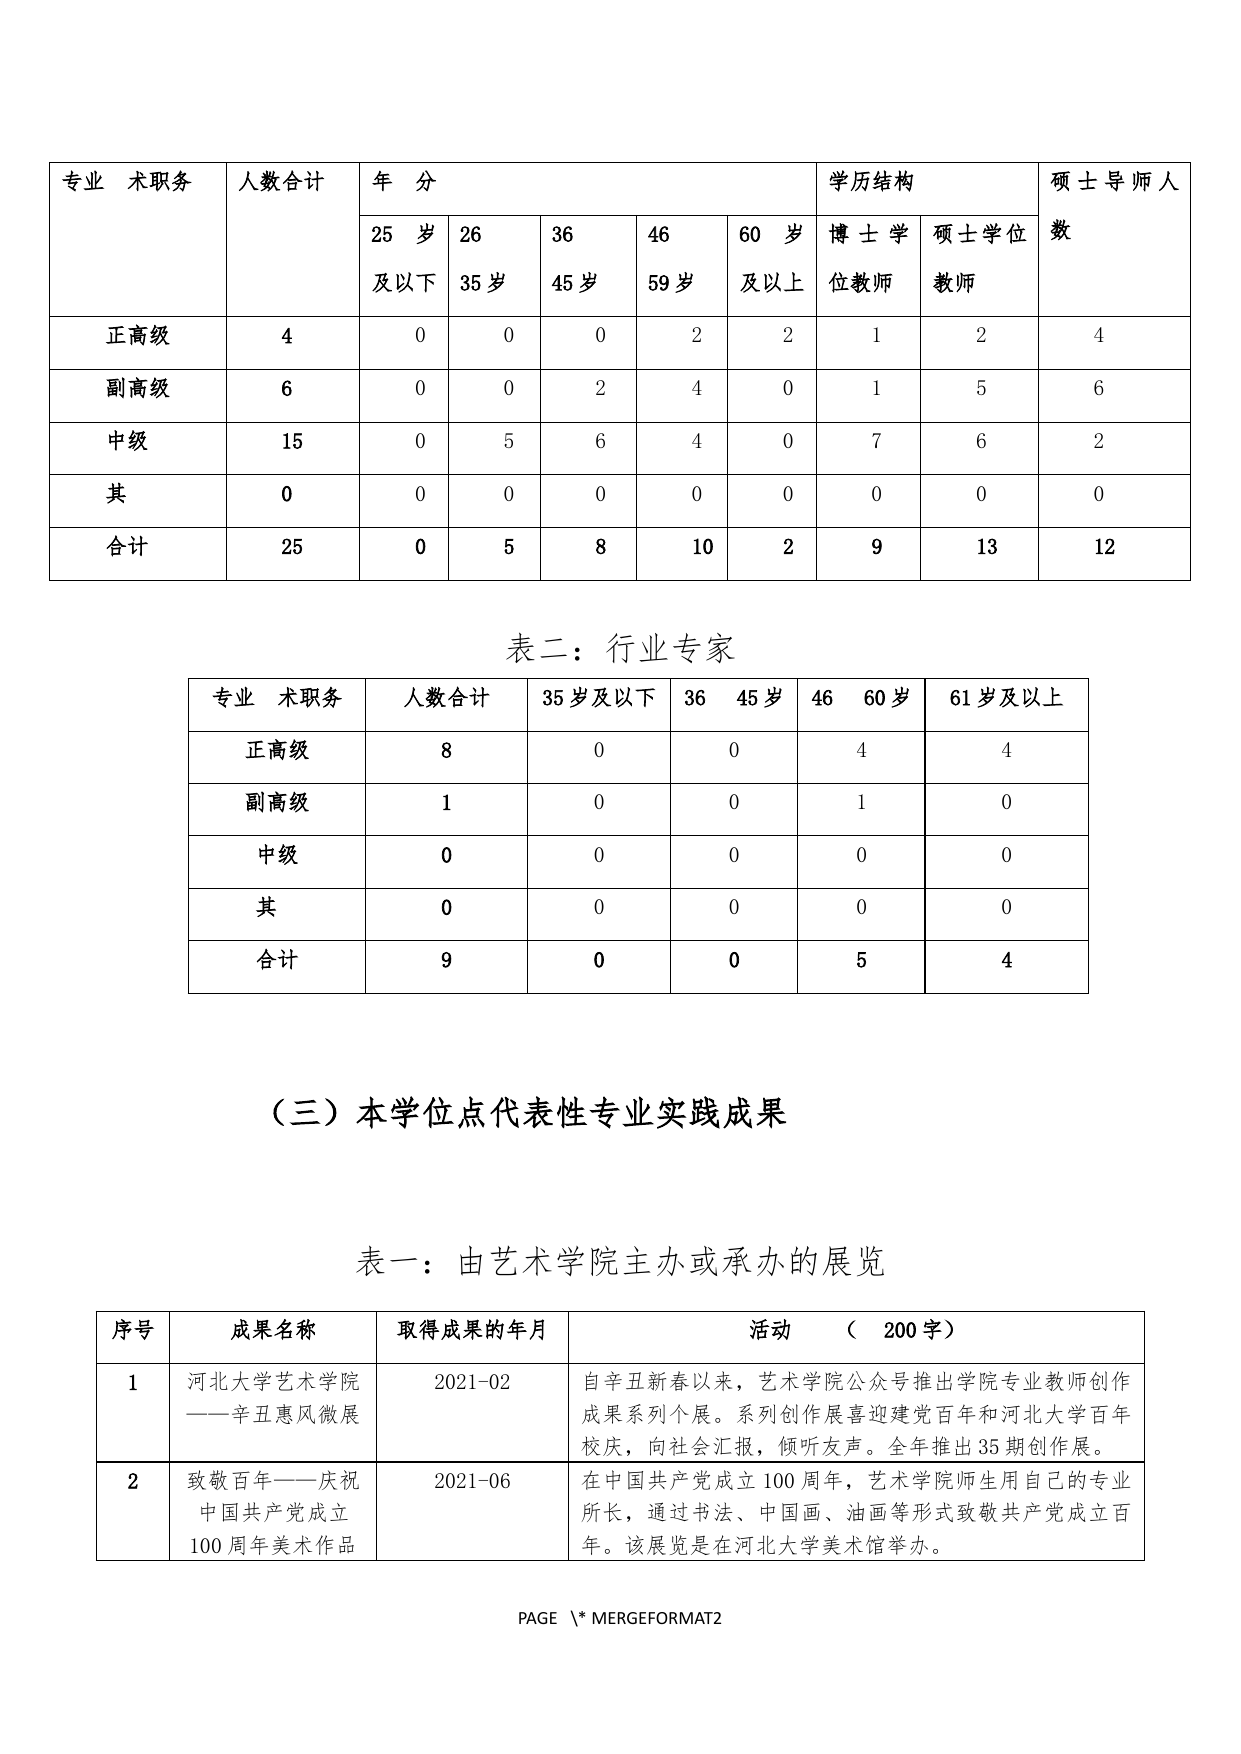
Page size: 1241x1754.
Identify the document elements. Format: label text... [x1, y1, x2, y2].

table_cell 1 [817, 370, 920, 422]
table_cell 4 [926, 941, 1088, 993]
table_cell 0 [728, 423, 816, 474]
table_cell 25岁及以下 [360, 216, 448, 316]
table_cell 副高级 [189, 784, 365, 835]
table_cell 0 [926, 784, 1088, 835]
table_cell 0 [227, 475, 359, 527]
table_cell 4 [637, 370, 727, 422]
table_cell 0 [926, 889, 1088, 940]
table_header 61岁及以上 [926, 679, 1088, 731]
table_cell 2021-02 [377, 1364, 568, 1461]
table_cell 0 [728, 370, 816, 422]
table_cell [170, 1463, 376, 1560]
table_header 活动简介（限200字） [569, 1312, 1144, 1363]
table_cell 合计 [50, 528, 226, 580]
table_header 46至60岁 [798, 679, 924, 731]
table_cell 副高级 [50, 370, 226, 422]
table_cell 中级 [50, 423, 226, 474]
table_cell 0 [1039, 475, 1190, 527]
table_cell 其他 [50, 475, 226, 527]
table_cell 2 [1039, 423, 1190, 474]
table_cell 河北大学艺术学院——辛丑惠风微展 [170, 1364, 376, 1461]
table_cell 0 [449, 475, 540, 527]
table_header 序号 [97, 1312, 169, 1363]
text 表二：行业专家 [187, 613, 1053, 678]
table_cell 0 [360, 317, 448, 369]
text （三）本学位点代表性专业实践成果 [187, 1078, 1053, 1143]
table_cell 2 [728, 528, 816, 580]
table_cell 0 [366, 836, 527, 888]
table_cell 0 [671, 889, 797, 940]
table_cell 2 [541, 370, 636, 422]
table_cell 0 [528, 784, 670, 835]
table_cell 6 [541, 423, 636, 474]
table_cell 5 [798, 941, 924, 993]
table_cell 6 [227, 370, 359, 422]
table_cell 0 [528, 941, 670, 993]
table_cell 0 [528, 836, 670, 888]
table_cell 1 [366, 784, 527, 835]
table_cell 60岁及以上 [728, 216, 816, 316]
table_cell 4 [926, 732, 1088, 783]
table_cell 0 [360, 528, 448, 580]
table_header 年龄分布 [360, 163, 816, 215]
table_cell 7 [817, 423, 920, 474]
table_cell 46至59岁 [637, 216, 727, 316]
table_cell 0 [671, 941, 797, 993]
table_cell 4 [798, 732, 924, 783]
table_header 成果名称 [170, 1312, 376, 1363]
table_cell 0 [360, 370, 448, 422]
table_cell 36至45岁 [541, 216, 636, 316]
table_cell 0 [728, 475, 816, 527]
table_cell 正高级 [189, 732, 365, 783]
table_cell 0 [541, 317, 636, 369]
table_cell 0 [528, 732, 670, 783]
table_cell 26至35岁 [449, 216, 540, 316]
table_header 硕士导师人数 [1039, 163, 1190, 316]
table_header 取得成果的年月 [377, 1312, 568, 1363]
table_header 人数合计 [227, 163, 359, 316]
table_cell 0 [360, 475, 448, 527]
table_cell 0 [921, 475, 1038, 527]
table_cell 0 [366, 889, 527, 940]
table_header 36至45岁 [671, 679, 797, 731]
table_cell 0 [528, 889, 670, 940]
table_header 专业技术职务 [50, 163, 226, 316]
table_cell 5 [449, 423, 540, 474]
table_cell 1 [97, 1364, 169, 1461]
table_cell 中级 [189, 836, 365, 888]
table_cell 8 [541, 528, 636, 580]
table_cell 10 [637, 528, 727, 580]
table_cell 2 [637, 317, 727, 369]
table_cell 2021-06 [377, 1463, 568, 1560]
table_cell 0 [926, 836, 1088, 888]
table_cell 0 [798, 836, 924, 888]
table_cell 5 [449, 528, 540, 580]
table_cell 2 [97, 1463, 169, 1560]
table_cell 6 [1039, 370, 1190, 422]
table_cell 12 [1039, 528, 1190, 580]
table_cell 硕士学位教师 [921, 216, 1038, 316]
text 表一：由艺术学院主办或承办的展览 [187, 1227, 1053, 1292]
table_cell 15 [227, 423, 359, 474]
table_cell 1 [817, 317, 920, 369]
table_cell 4 [637, 423, 727, 474]
table_cell 0 [541, 475, 636, 527]
table_cell 6 [921, 423, 1038, 474]
table_cell 9 [366, 941, 527, 993]
table_cell 正高级 [50, 317, 226, 369]
table_cell 0 [671, 784, 797, 835]
table_cell 0 [360, 423, 448, 474]
table_header 学历结构 [817, 163, 1038, 215]
table_cell 0 [671, 732, 797, 783]
table_cell 1 [798, 784, 924, 835]
table_cell 0 [798, 889, 924, 940]
table_cell 合计 [189, 941, 365, 993]
table_cell 0 [449, 370, 540, 422]
table_cell 0 [637, 475, 727, 527]
table_header 专业技术职务 [189, 679, 365, 731]
table_header 人数合计 [366, 679, 527, 731]
table_cell 13 [921, 528, 1038, 580]
table_cell 4 [227, 317, 359, 369]
table_cell 0 [817, 475, 920, 527]
table_cell 0 [671, 836, 797, 888]
table_cell 其他 [189, 889, 365, 940]
table_cell 25 [227, 528, 359, 580]
table_cell 5 [921, 370, 1038, 422]
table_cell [569, 1463, 1144, 1560]
table_header 35岁及以下 [528, 679, 670, 731]
table_cell 0 [449, 317, 540, 369]
table_cell 博士学位教师 [817, 216, 920, 316]
table_cell 8 [366, 732, 527, 783]
table_cell 4 [1039, 317, 1190, 369]
table_cell 2 [921, 317, 1038, 369]
table_cell 2 [728, 317, 816, 369]
table_cell 9 [817, 528, 920, 580]
table_cell 自辛丑新春以来，艺术学院公众号推出学院专业教师创作成果系列个展。系列创作展喜迎建党百年和河北大学百年校庆，向社会汇报，倾听友声。全年推出35期创作展。 [569, 1364, 1144, 1461]
